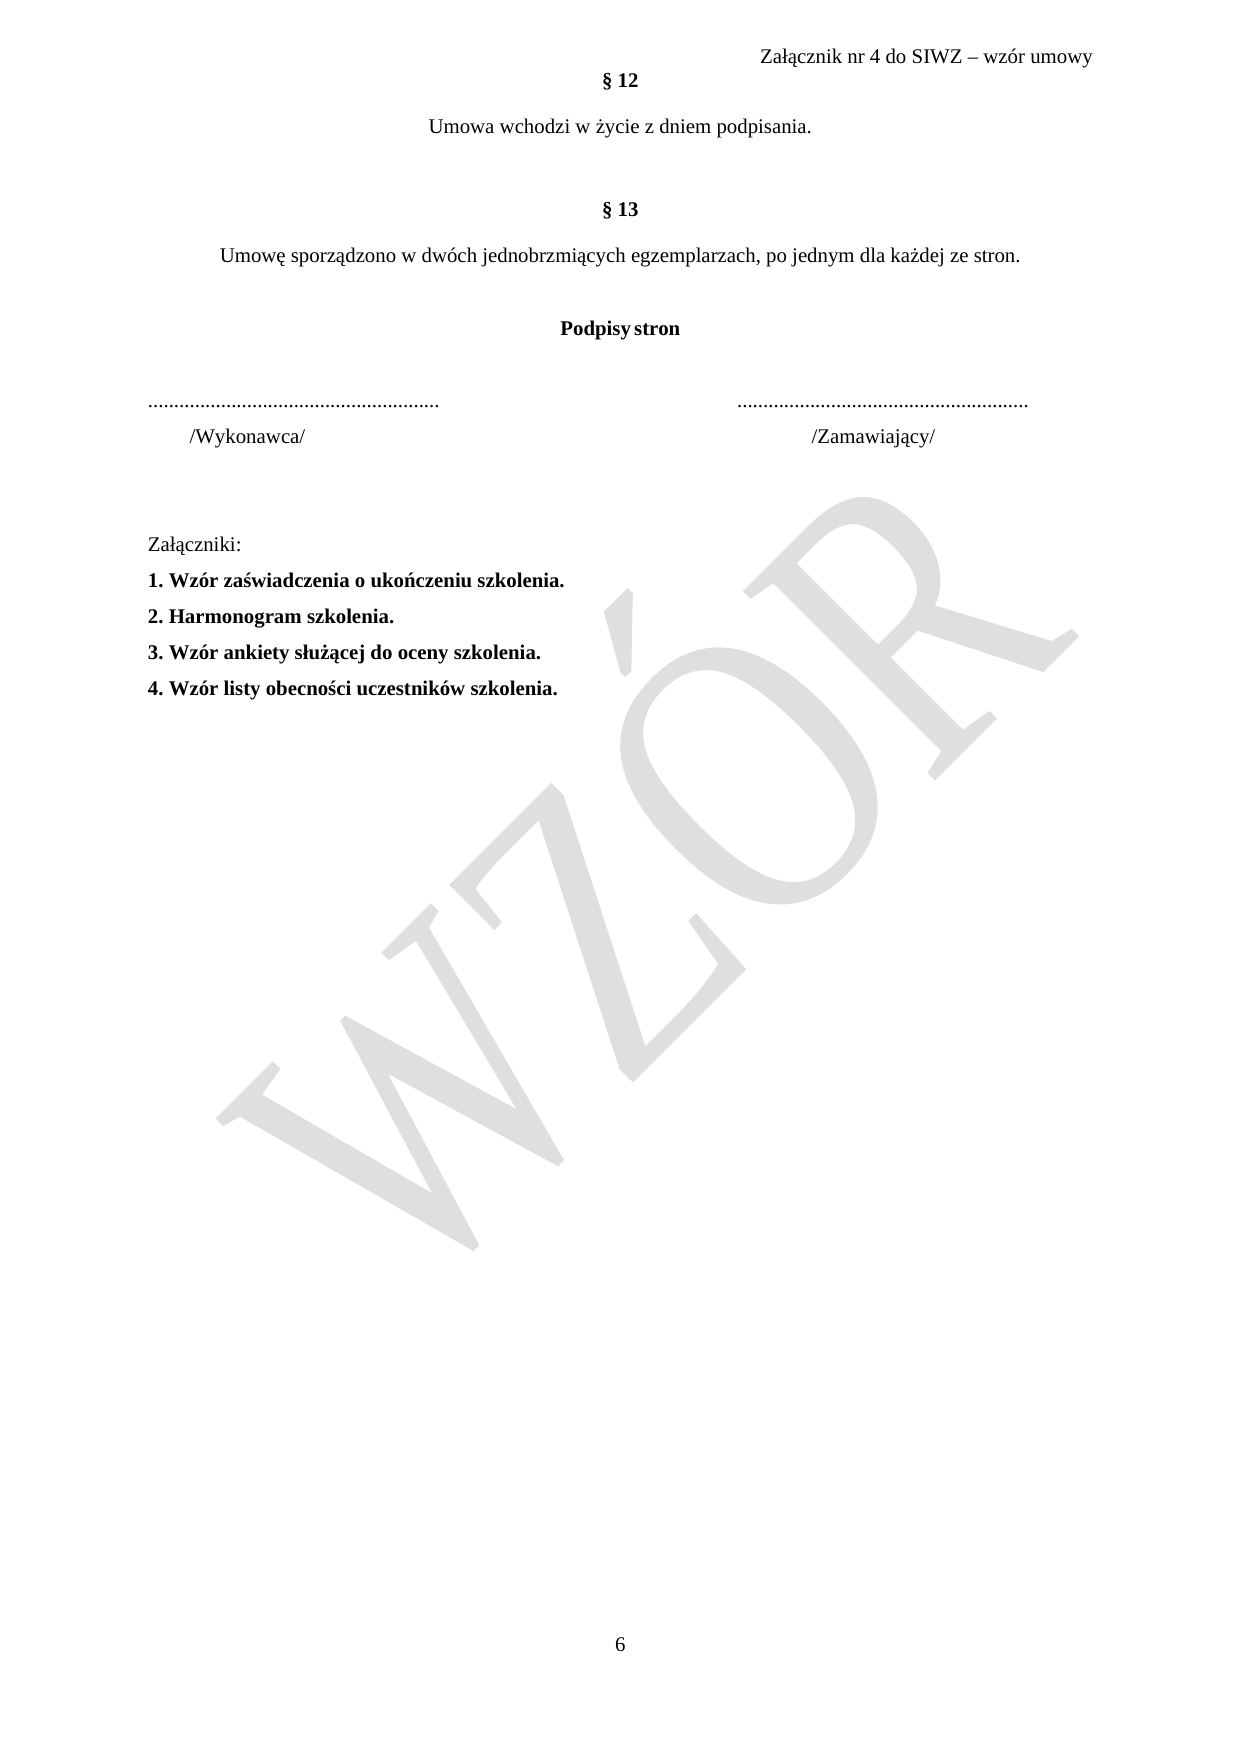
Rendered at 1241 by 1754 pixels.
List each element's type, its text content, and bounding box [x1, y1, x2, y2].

text 1. Wzór zaświadczenia o ukończeniu szkolenia. [148, 568, 1093, 592]
text Umowę sporządzono w dwóch jednobrzmiących egzemplarzach, po jednym dla każdej ze stron. [148, 243, 1093, 267]
text Umowa wchodzi w życie z dniem podpisania. [148, 114, 1093, 138]
text Załączniki: [148, 532, 1093, 556]
text § 12 [148, 68, 1093, 92]
text /Wykonawca/ /Zamawiający/ [148, 423, 1093, 448]
text § 13 [148, 197, 1093, 221]
text 3. Wzór ankiety służącej do oceny szkolenia. [148, 640, 1093, 664]
text ........................................................ ........................................................ [148, 387, 1093, 412]
text 4. Wzór listy obecności uczestników szkolenia. [148, 676, 1093, 700]
text 2. Harmonogram szkolenia. [148, 604, 1093, 628]
text Podpisy stron [148, 315, 1093, 339]
